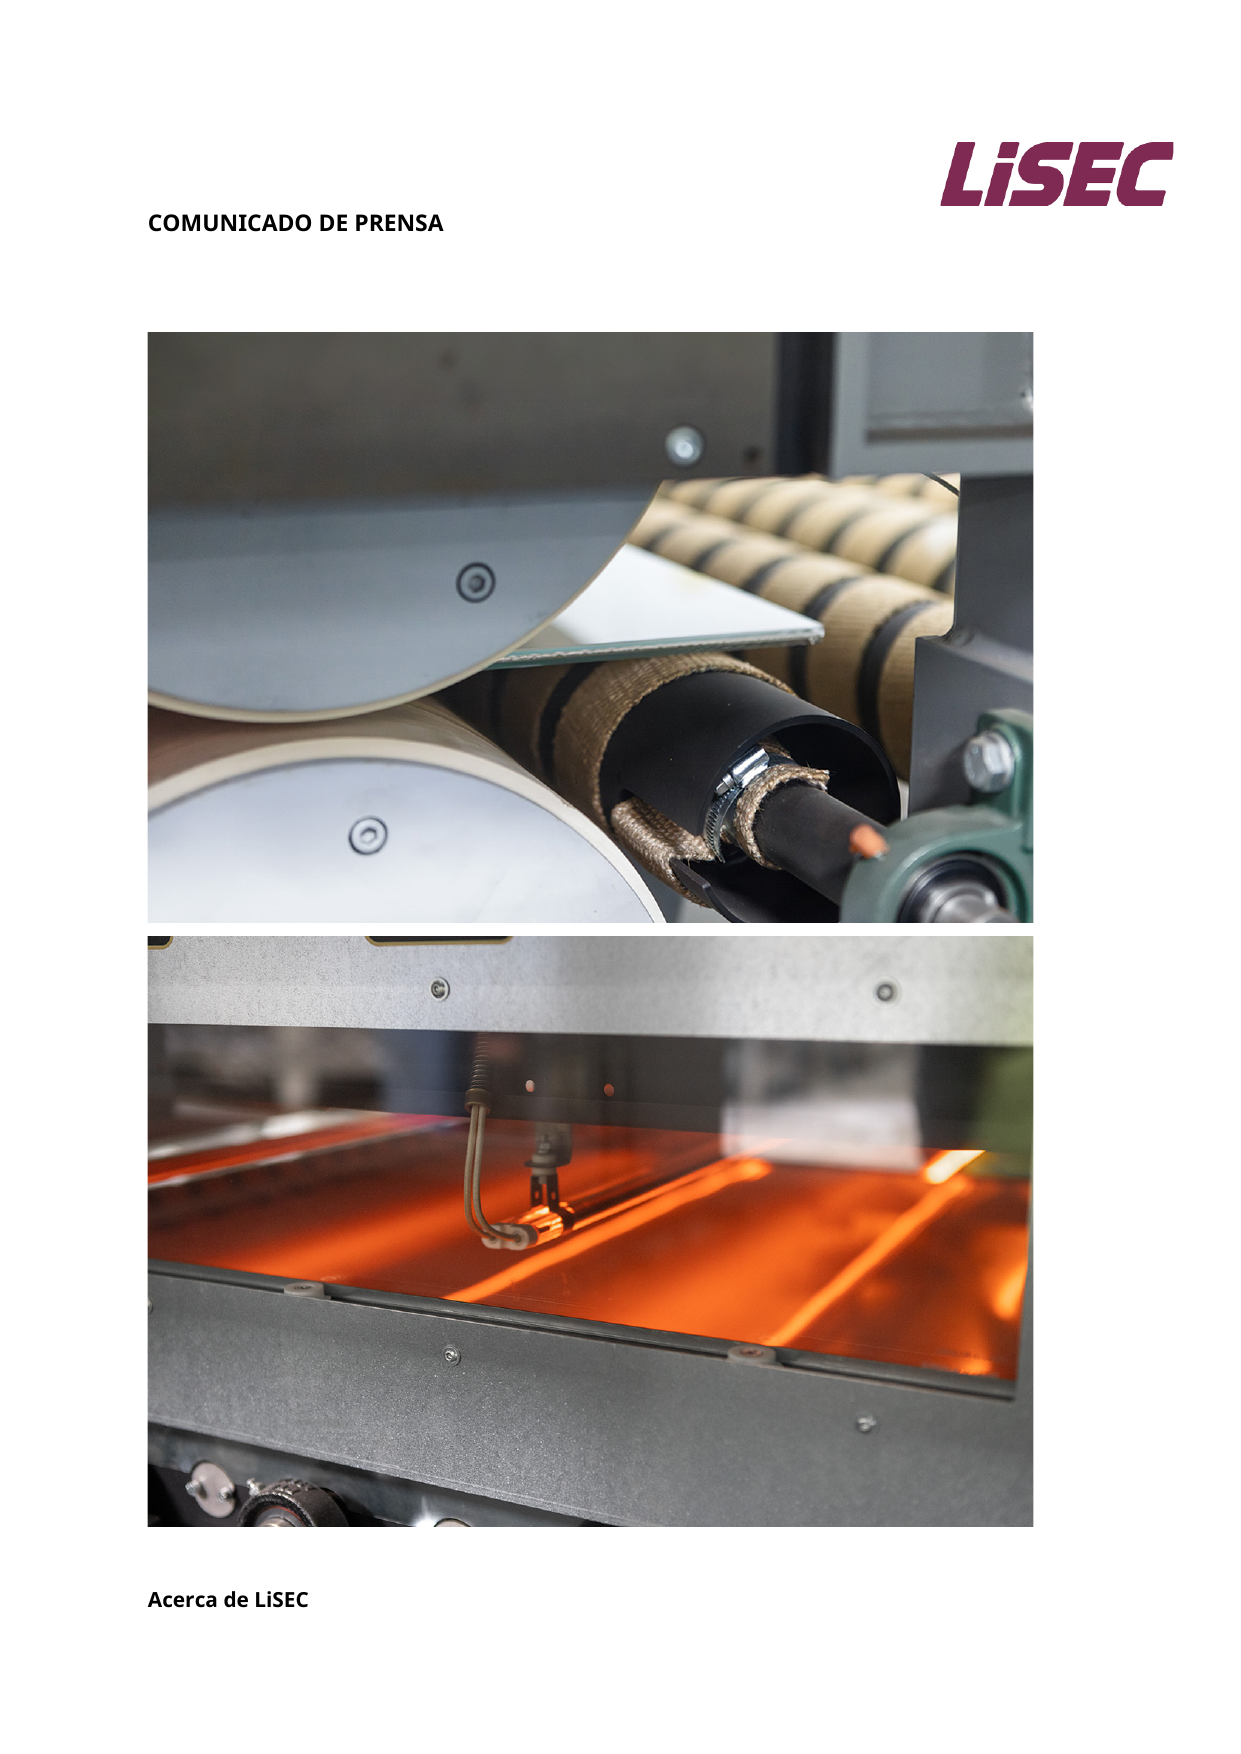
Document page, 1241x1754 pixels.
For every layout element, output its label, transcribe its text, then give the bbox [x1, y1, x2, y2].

picture [147, 332, 1034, 923]
picture [939, 142, 1173, 205]
picture [147, 936, 1034, 1527]
text Acerca de LiSEC [148, 1586, 1093, 1614]
